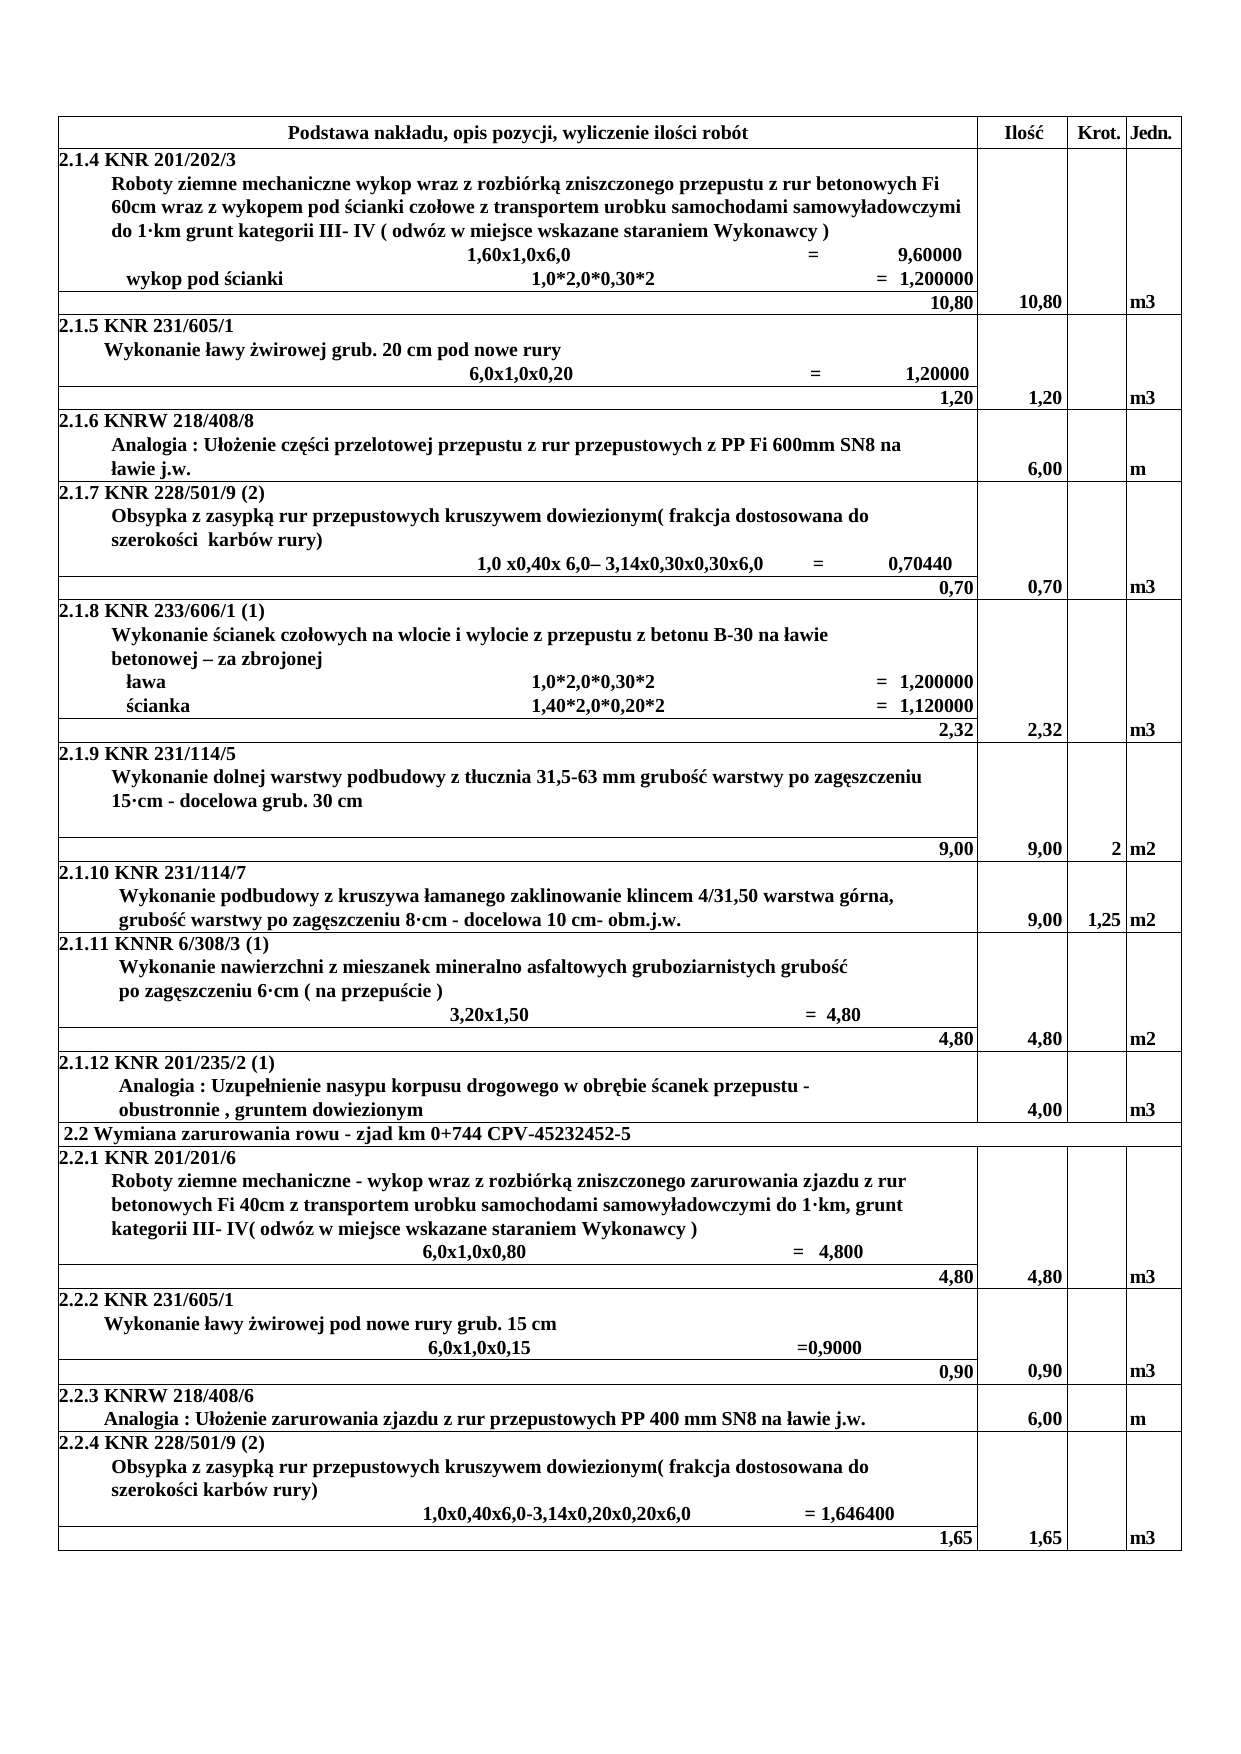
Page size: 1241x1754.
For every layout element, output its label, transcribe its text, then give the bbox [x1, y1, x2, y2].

table_cell m3 [1127, 315, 1181, 409]
table_cell m3 [1127, 149, 1181, 314]
table_cell 2.1.4 KNR 201/202/3 Roboty ziemne mechaniczne wykop wraz z rozbiórką zniszczonego przepustu z rur betonowych Fi 60cm wraz z wykopem pod ścianki czołowe z transportem urobku samochodami samowyładowczymi do 1·km grunt kategorii III- IV ( odwóz w miejsce wskazane staraniem Wykonawcy ) 1,60x1,0x6,0 = 9,60000 wykop pod ścianki 1,0*2,0*0,30*2 = 1,200000 [59, 149, 977, 291]
table_cell [1068, 1147, 1126, 1288]
table_header Ilość [978, 117, 1067, 148]
table_cell 2.1.8 KNR 233/606/1 (1) Wykonanie ścianek czołowych na wlocie i wylocie z przepustu z betonu B-30 na ławie betonowej – za zbrojonej ława 1,0*2,0*0,30*2 = 1,200000 ścianka 1,40*2,0*0,20*2 = 1,120000 [59, 600, 977, 718]
table_cell 2.1.11 KNNR 6/308/3 (1) Wykonanie nawierzchni z mieszanek mineralno asfaltowych gruboziarnistych grubość po zagęszczeniu 6·cm ( na przepuście ) 3,20x1,50 = 4,80 qq4s4444444444444444444444 444, 4,84404 3,20x1,50 [59, 933, 977, 1027]
table_cell m3 [1127, 1052, 1181, 1122]
table_cell 9,00 [978, 743, 1067, 861]
table_cell [1068, 600, 1126, 742]
table_cell 9,00 [978, 862, 1067, 932]
table_header Jedn. [1127, 117, 1181, 148]
table_cell m3 [1127, 1432, 1181, 1550]
table_cell 4,80 [59, 1028, 977, 1051]
table_cell [1068, 1289, 1126, 1383]
table_cell 0,90 [59, 1360, 977, 1383]
table_cell 1,65 [59, 1527, 977, 1550]
table_cell [1068, 482, 1126, 599]
table_cell [1068, 315, 1126, 409]
table_cell 2.1.6 KNRW 218/408/8 Analogia : Ułożenie części przelotowej przepustu z rur przepustowych z PP Fi 600mm SN8 na ławie j.w. [59, 410, 977, 481]
table_cell 1,65 [978, 1432, 1067, 1550]
table_cell [1068, 1432, 1126, 1550]
table_cell m2 [1127, 862, 1181, 932]
table_cell 9,00 [59, 838, 977, 861]
table_cell m [1127, 1385, 1181, 1431]
table_cell 1,25 [1068, 862, 1126, 932]
table_cell 4,80 [978, 1147, 1067, 1288]
table_cell [1068, 410, 1126, 481]
table_cell 2.1.10 KNR 231/114/7 Wykonanie podbudowy z kruszywa łamanego zaklinowanie klincem 4/31,50 warstwa górna, grubość warstwy po zagęszczeniu 8·cm - docelowa 10 cm- obm.j.w. [59, 862, 977, 932]
table_cell [1068, 933, 1126, 1051]
table_cell 2.2.4 KNR 228/501/9 (2) Obsypka z zasypką rur przepustowych kruszywem dowiezionym( frakcja dostosowana do szerokości karbów rury) 1,0x0,40x6,0-3,14x0,20x0,20x6,0 = 1,646400 [59, 1432, 977, 1526]
table_cell 4,80 [978, 933, 1067, 1051]
table_cell 0,70 [978, 482, 1067, 599]
table_cell 2.1.5 KNR 231/605/1 Wykonanie ławy żwirowej grub. 20 cm pod nowe rury 6,0x1,0x0,20 = 1,20000 6,0*1,0*0,20 [59, 315, 977, 386]
table_cell 2.1.7 KNR 228/501/9 (2) Obsypka z zasypką rur przepustowych kruszywem dowiezionym( frakcja dostosowana do szerokości karbów rury) 1,0 x0,40x 6,0– 3,14x0,30x0,30x6,0 = 0,70440 [59, 482, 977, 576]
table_cell 2.2.3 KNRW 218/408/6 Analogia : Ułożenie zarurowania zjazdu z rur przepustowych PP 400 mm SN8 na ławie j.w. [59, 1385, 977, 1431]
table_cell [1068, 1052, 1126, 1122]
table_cell 10,80 [978, 149, 1067, 314]
table_header Krot. [1068, 117, 1126, 148]
table_cell 0,70 [59, 577, 977, 599]
table_cell 0,90 [978, 1289, 1067, 1383]
table_cell 2.1.12 KNR 201/235/2 (1) Analogia : Uzupełnienie nasypu korpusu drogowego w obrębie ścanek przepustu - obustronnie , gruntem dowiezionym [59, 1052, 977, 1122]
table_cell m3 [1127, 600, 1181, 742]
table_cell 10,80 [59, 292, 977, 314]
table_cell m3 [1127, 1289, 1181, 1383]
table_cell [1068, 149, 1126, 314]
table_cell m3 [1127, 1147, 1181, 1288]
table_cell 1,20 [978, 315, 1067, 409]
table_cell 2.1.9 KNR 231/114/5 Wykonanie dolnej warstwy podbudowy z tłucznia 31,5-63 mm grubość warstwy po zagęszczeniu 15·cm - docelowa grub. 30 cm [59, 743, 977, 837]
table_cell 4,80 [59, 1265, 977, 1288]
table_cell m2 [1127, 743, 1181, 861]
table_cell [1068, 1385, 1126, 1431]
table_cell 2.2.2 KNR 231/605/1 Wykonanie ławy żwirowej pod nowe rury grub. 15 cm 6,0x1,0x0,15 =0,9000 06,0*1,0*0,15,900000 [59, 1289, 977, 1359]
table_cell 2,32 [978, 600, 1067, 742]
table_cell 2.2.1 KNR 201/201/6 Roboty ziemne mechaniczne - wykop wraz z rozbiórką zniszczonego zarurowania zjazdu z rur betonowych Fi 40cm z transportem urobku samochodami samowyładowczymi do 1·km, grunt kategorii III- IV( odwóz w miejsce wskazane staraniem Wykonawcy ) 6,0x1,0x0,80 = 4,800 [59, 1147, 977, 1264]
table_cell 6,00 [978, 410, 1067, 481]
table_cell m [1127, 410, 1181, 481]
table_cell 1,20 [59, 387, 977, 409]
table_cell 2 [1068, 743, 1126, 861]
table_cell 2,32 [59, 719, 977, 742]
table_cell 2.2 Wymiana zarurowania rowu - zjad km 0+744 CPV-45232452-5 [59, 1123, 1181, 1146]
table_header Podstawa nakładu, opis pozycji, wyliczenie ilości robót [59, 117, 977, 148]
table_cell 6,00 [978, 1385, 1067, 1431]
table_cell m3 [1127, 482, 1181, 599]
table_cell 4,00 [978, 1052, 1067, 1122]
table_cell m2 [1127, 933, 1181, 1051]
